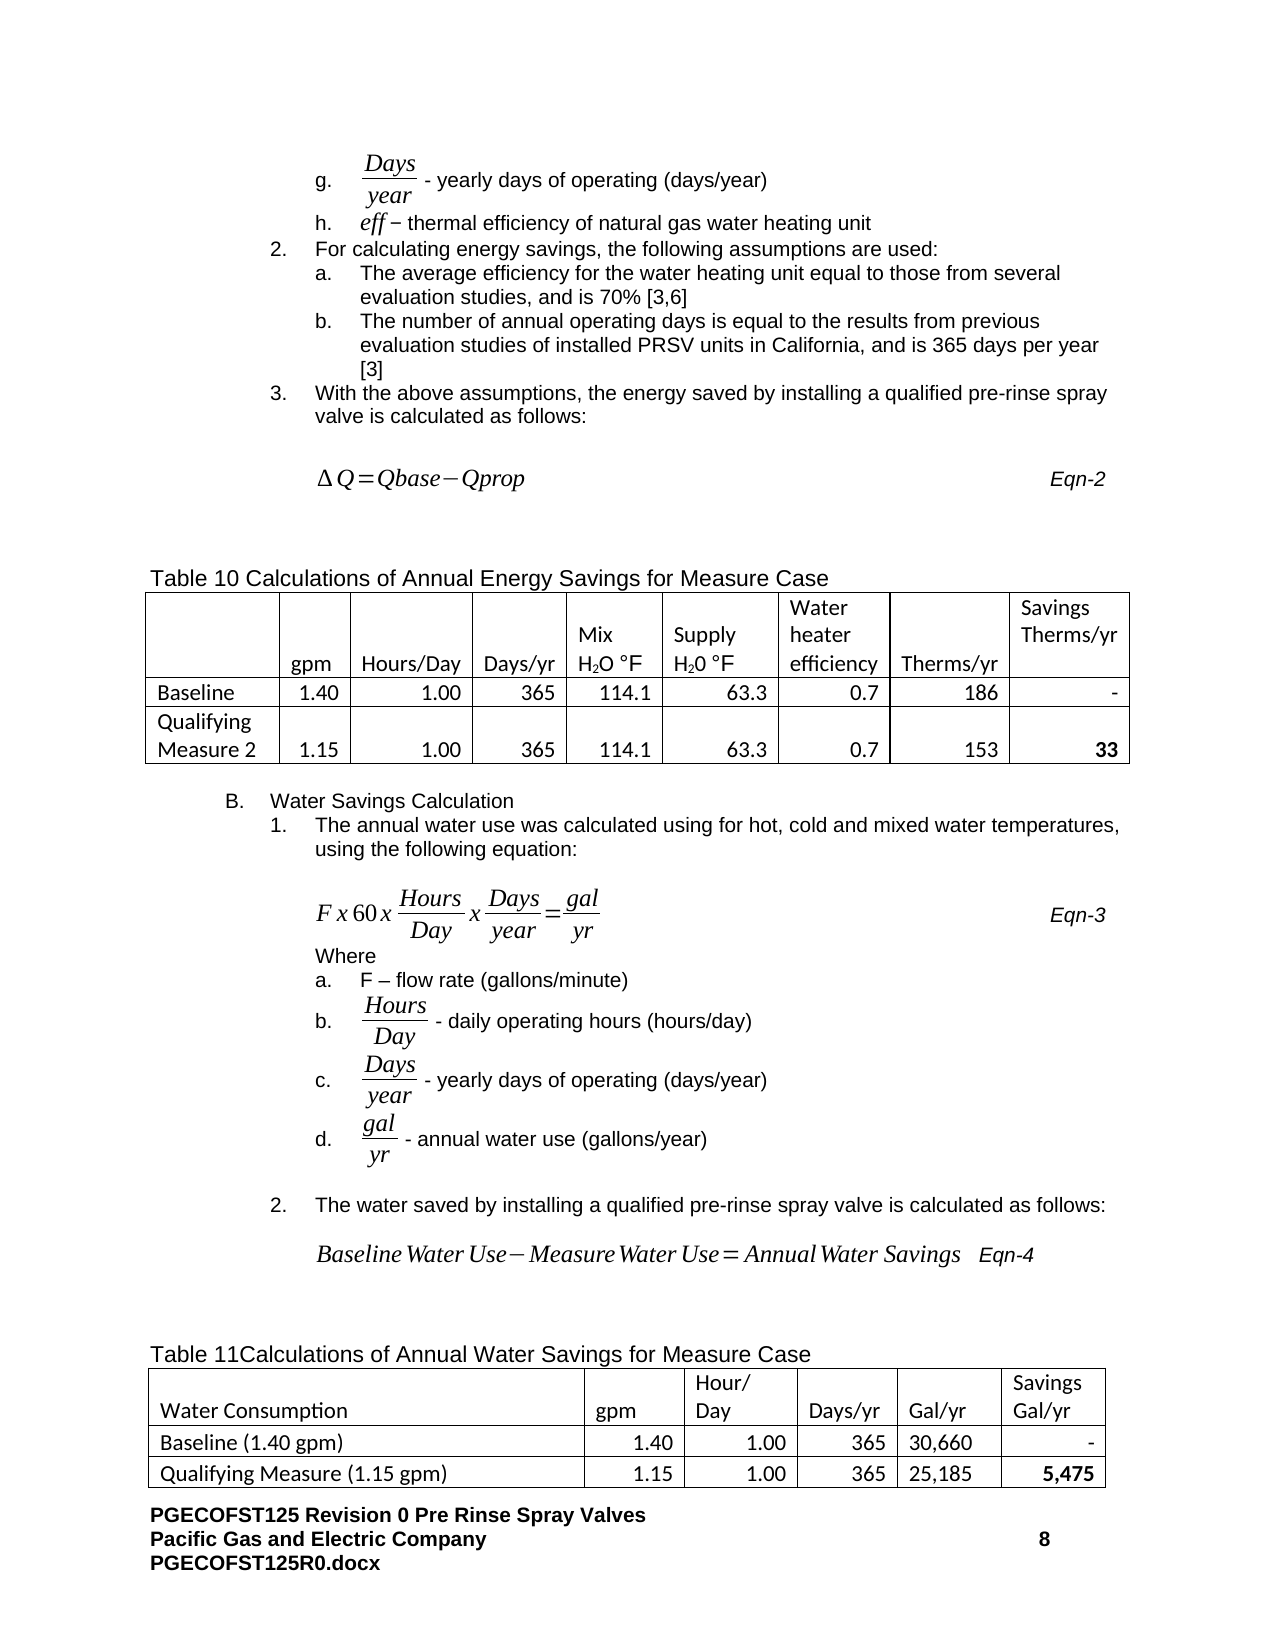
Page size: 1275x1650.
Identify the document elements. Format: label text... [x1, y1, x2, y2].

list With the above assumptions, the energy saved by installing a qualified pre-rinse spray valve is calculated as follows: [270, 380, 1125, 428]
table_cell 186 [891, 678, 1009, 706]
table_cell 30,660 [898, 1426, 1001, 1456]
table_cell 5,475 [1002, 1457, 1105, 1487]
text - daily operating hours (hours/day) [315, 992, 1125, 1051]
table_cell 0.7 [779, 678, 889, 706]
table_header Mix H2O °F [567, 593, 662, 677]
table_cell 1.00 [685, 1457, 797, 1487]
table_cell 365 [473, 678, 566, 706]
table_header Gal/yr [898, 1369, 1001, 1424]
text Table 11Calculations of Annual Water Savings for Measure Case [150, 1341, 1125, 1367]
table_header Days/yr [473, 593, 566, 677]
text The annual water use was calculated using for hot, cold and mixed water temperatures, using the following equation: [270, 813, 1125, 861]
table_cell Baseline [146, 678, 279, 706]
table_cell 365 [473, 707, 566, 763]
table_cell 33 [1010, 707, 1129, 763]
table_header Water Consumption [149, 1369, 584, 1424]
table_cell 1.00 [685, 1426, 797, 1456]
text - annual water use (gallons/year) [315, 1110, 1125, 1169]
list The water saved by installing a qualified pre-rinse spray valve is calculated as follows: [270, 1193, 1125, 1217]
table_cell 25,185 [898, 1457, 1001, 1487]
table_cell 1.15 [585, 1457, 684, 1487]
text Eqn-2 [232, 465, 1125, 516]
text - yearly days of operating (days/year) [315, 150, 1125, 209]
table_cell 1.00 [351, 707, 472, 763]
table_cell 0.7 [779, 707, 889, 763]
text - yearly days of operating (days/year) [315, 1051, 1125, 1110]
table_header Hour/Day [685, 1369, 797, 1424]
table_cell 1.40 [585, 1426, 684, 1456]
table_header Days/yr [798, 1369, 897, 1424]
table_cell 1.15 [280, 707, 350, 763]
list Eqn-3 [315, 885, 1125, 944]
list Eqn-4 [315, 1241, 1125, 1268]
table_header [146, 593, 279, 677]
table_cell 63.3 [663, 678, 778, 706]
table_header Hours/Day [351, 593, 472, 677]
table_cell 1.40 [280, 678, 350, 706]
table_cell Qualifying Measure (1.15 gpm) [149, 1457, 584, 1487]
table_cell Baseline (1.40 gpm) [149, 1426, 584, 1456]
table_header Savings Therms/yr [1010, 593, 1129, 677]
table_cell 1.00 [351, 678, 472, 706]
table_header Water heater efficiency [779, 593, 889, 677]
table_cell 365 [798, 1457, 897, 1487]
list The average efficiency for the water heating unit equal to those from several evaluation studies, and is 70% [3,6] [315, 261, 1125, 308]
table_cell 114.1 [567, 678, 662, 706]
table_cell 365 [798, 1426, 897, 1456]
list Where [315, 944, 1125, 968]
table_header gpm [585, 1369, 684, 1424]
table_cell - [1002, 1426, 1105, 1456]
table_header Therms/yr [891, 593, 1009, 677]
table_header gpm [280, 593, 350, 677]
table_header Savings Gal/yr [1002, 1369, 1105, 1424]
table_cell 63.3 [663, 707, 778, 763]
table_cell 153 [891, 707, 1009, 763]
list For calculating energy savings, the following assumptions are used: [270, 237, 1125, 261]
text Table 10 Calculations of Annual Energy Savings for Measure Case [150, 565, 1125, 592]
table_cell 114.1 [567, 707, 662, 763]
text − thermal efficiency of natural gas water heating unit [315, 209, 1125, 237]
table_header Supply H20 °F [663, 593, 778, 677]
text Water Savings Calculation [225, 789, 1125, 813]
list The number of annual operating days is equal to the results from previous evaluation studies of installed PRSV units in California, and is 365 days per year [3] [315, 308, 1125, 380]
table_cell - [1010, 678, 1129, 706]
table_cell Qualifying Measure 2 [146, 707, 279, 763]
text F – flow rate (gallons/minute) [315, 968, 1125, 992]
